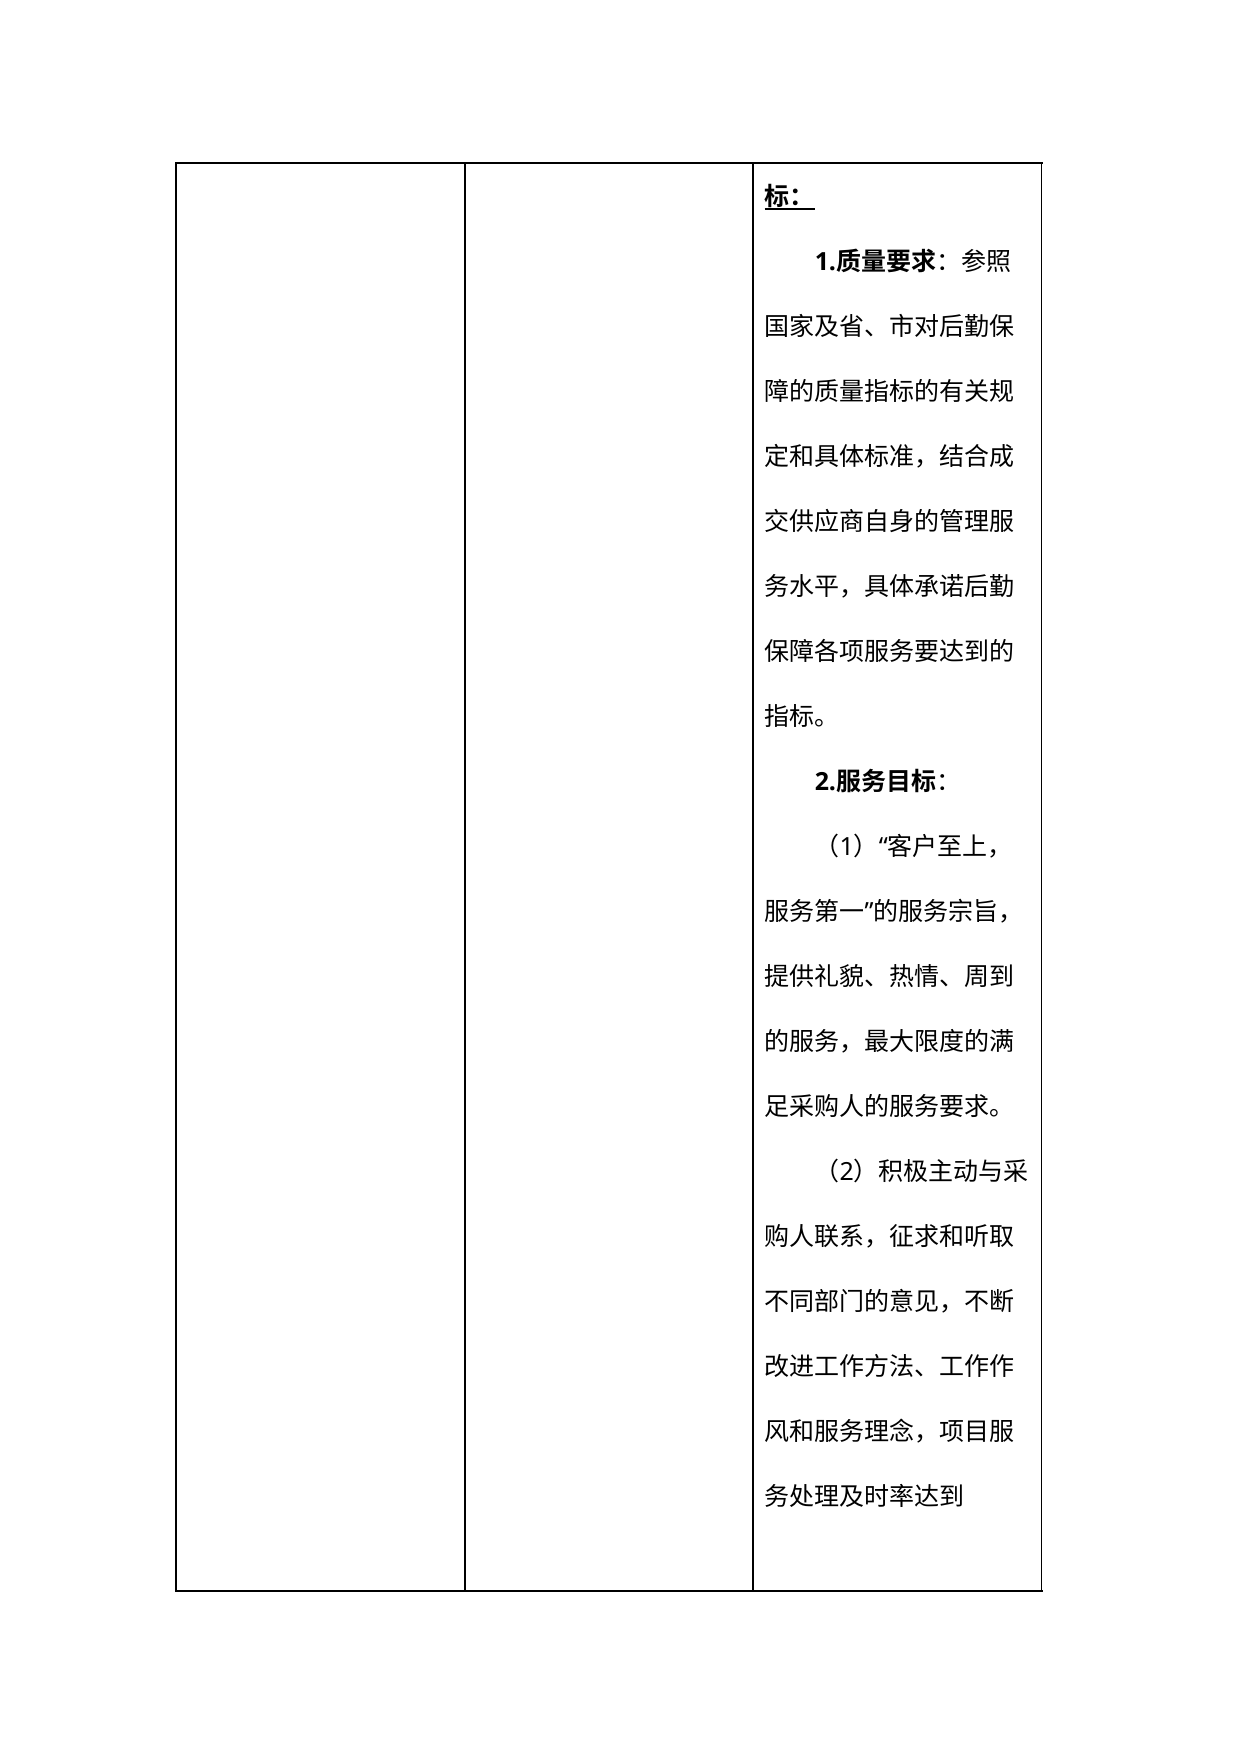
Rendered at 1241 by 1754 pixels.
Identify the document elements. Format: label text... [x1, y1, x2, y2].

table_cell 2 [177, 164, 464, 1590]
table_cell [754, 164, 1041, 1590]
table_cell [466, 164, 752, 1590]
